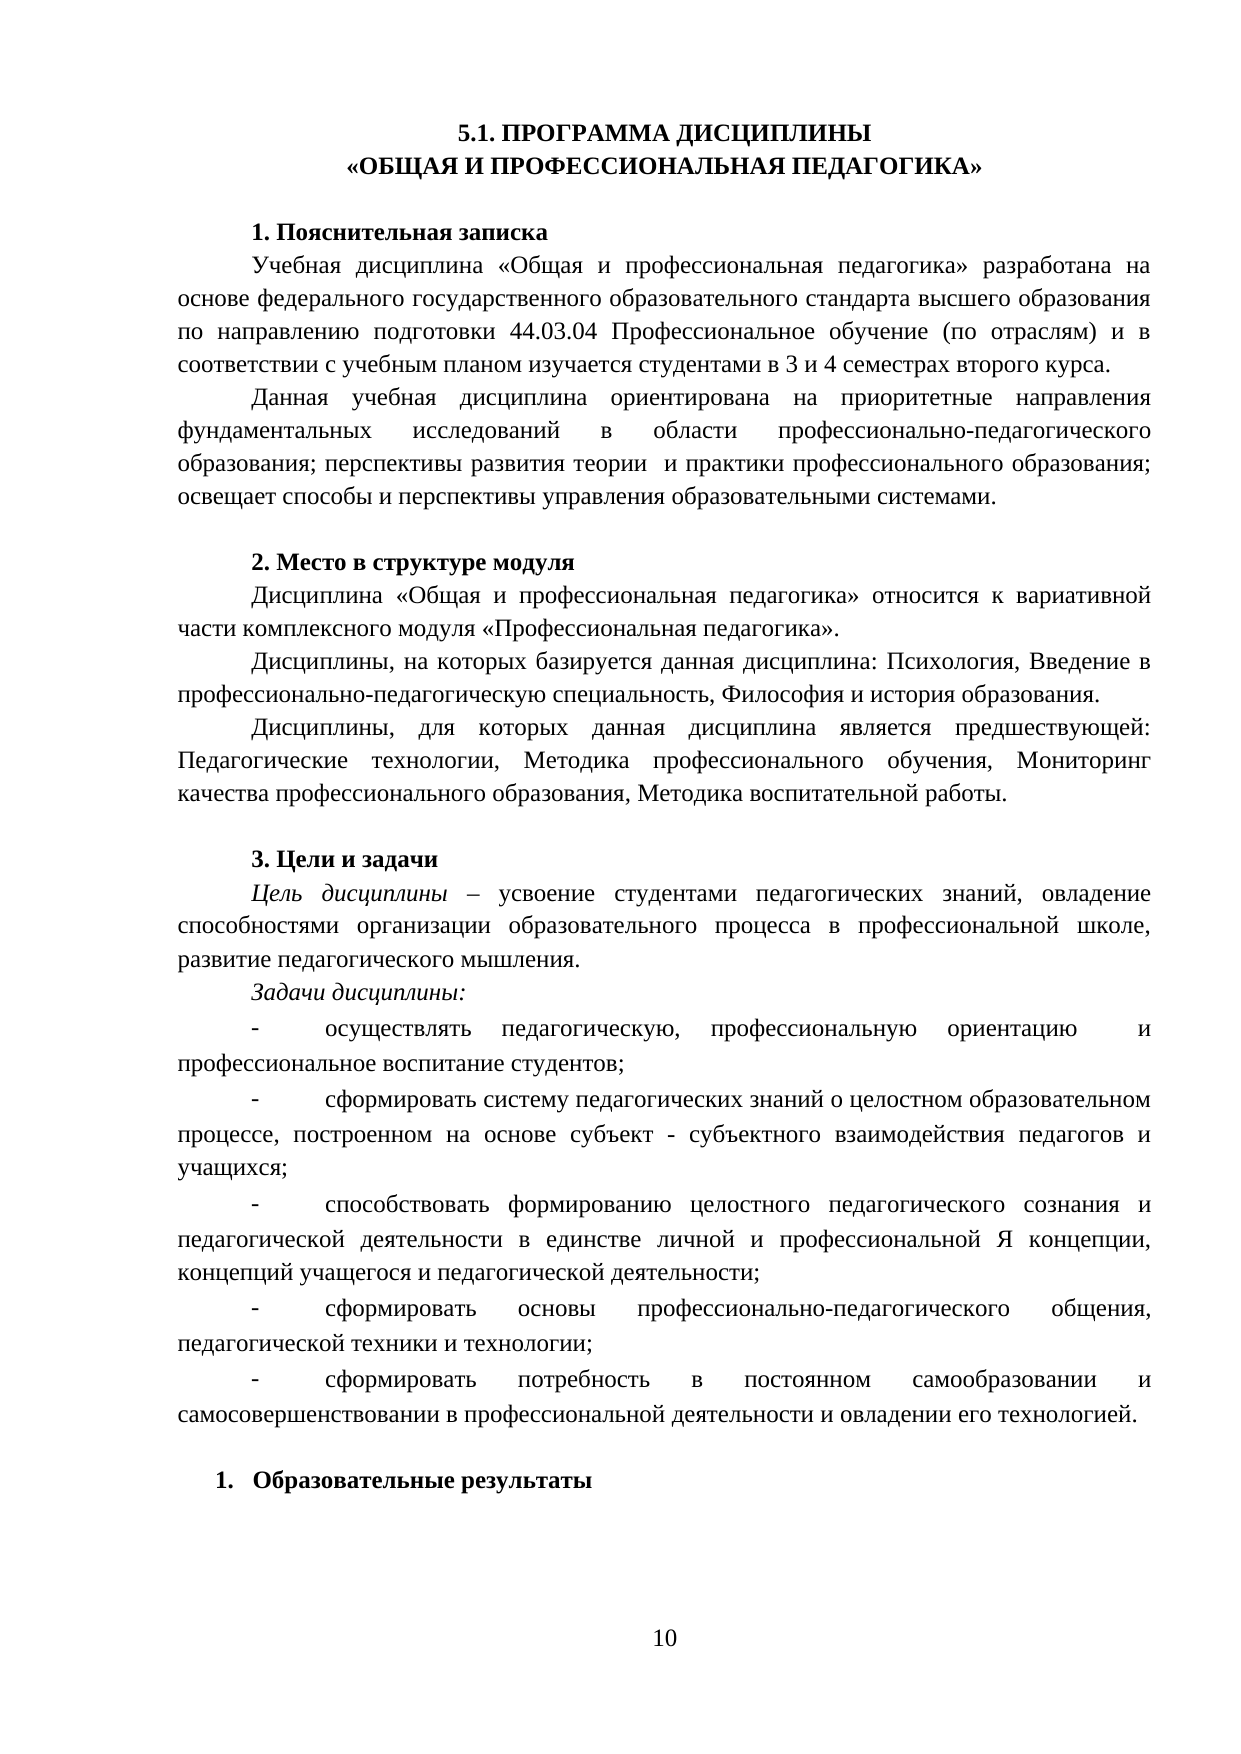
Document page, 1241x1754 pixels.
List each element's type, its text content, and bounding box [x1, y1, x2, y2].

list осуществлять педагогическую, профессиональную ориентацию и профессиональное воспитание студентов; [177, 1010, 1152, 1077]
text 3. Цели и задачи [177, 844, 1152, 873]
list способствовать формированию целостного педагогического сознания и педагогической деятельности в единстве личной и профессиональной Я концепции, концепций учащегося и педагогической деятельности; [177, 1185, 1152, 1286]
text 2. Место в структуре модуля [177, 547, 1152, 576]
text Дисциплины, на которых базируется данная дисциплина: Психология, Введение в профессионально-педагогическую специальность, Философия и история образования. [177, 646, 1152, 708]
list сформировать основы профессионально-педагогического общения, педагогической техники и технологии; [177, 1290, 1152, 1357]
text Дисциплины, для которых данная дисциплина является предшествующей: Педагогические технологии, Методика профессионального обучения, Мониторинг качества профессионального образования, Методика воспитательной работы. [177, 712, 1152, 807]
text 1. Пояснительная записка [177, 217, 1152, 246]
text Данная учебная дисциплина ориентирована на приоритетные направления фундаментальных исследований в области профессионально-педагогического образования; перспективы развития теории и практики профессионального образования; освещает способы и перспективы управления образовательными системами. [177, 382, 1152, 510]
text Цель дисциплины – усвоение студентами педагогических знаний, овладение способностями организации образовательного процесса в профессиональной школе, развитие педагогического мышления. [177, 878, 1152, 972]
text Учебная дисциплина «Общая и профессиональная педагогика» разработана на основе федерального государственного образовательного стандарта высшего образования по направлению подготовки 44.03.04 Профессиональное обучение (по отраслям) и в соответствии с учебным планом изучается студентами в 3 и 4 семестрах второго курса. [177, 250, 1152, 378]
list сформировать потребность в постоянном самообразовании и самосовершенствовании в профессиональной деятельности и овладении его технологией. [177, 1361, 1152, 1428]
list сформировать систему педагогических знаний о целостном образовательном процессе, построенном на основе субъект - субъектного взаимодействия педагогов и учащихся; [177, 1081, 1152, 1181]
text Дисциплина «Общая и профессиональная педагогика» относится к вариативной части комплексного модуля «Профессиональная педагогика». [177, 580, 1152, 642]
text 5.1. ПРОГРАММА ДИСЦИПЛИНЫ [177, 118, 1152, 147]
list Образовательные результаты [215, 1466, 1152, 1494]
text «ОБЩАЯ И ПРОФЕССИОНАЛЬНАЯ ПЕДАГОГИКА» [177, 151, 1152, 180]
text Задачи дисциплины: [177, 977, 1152, 1005]
